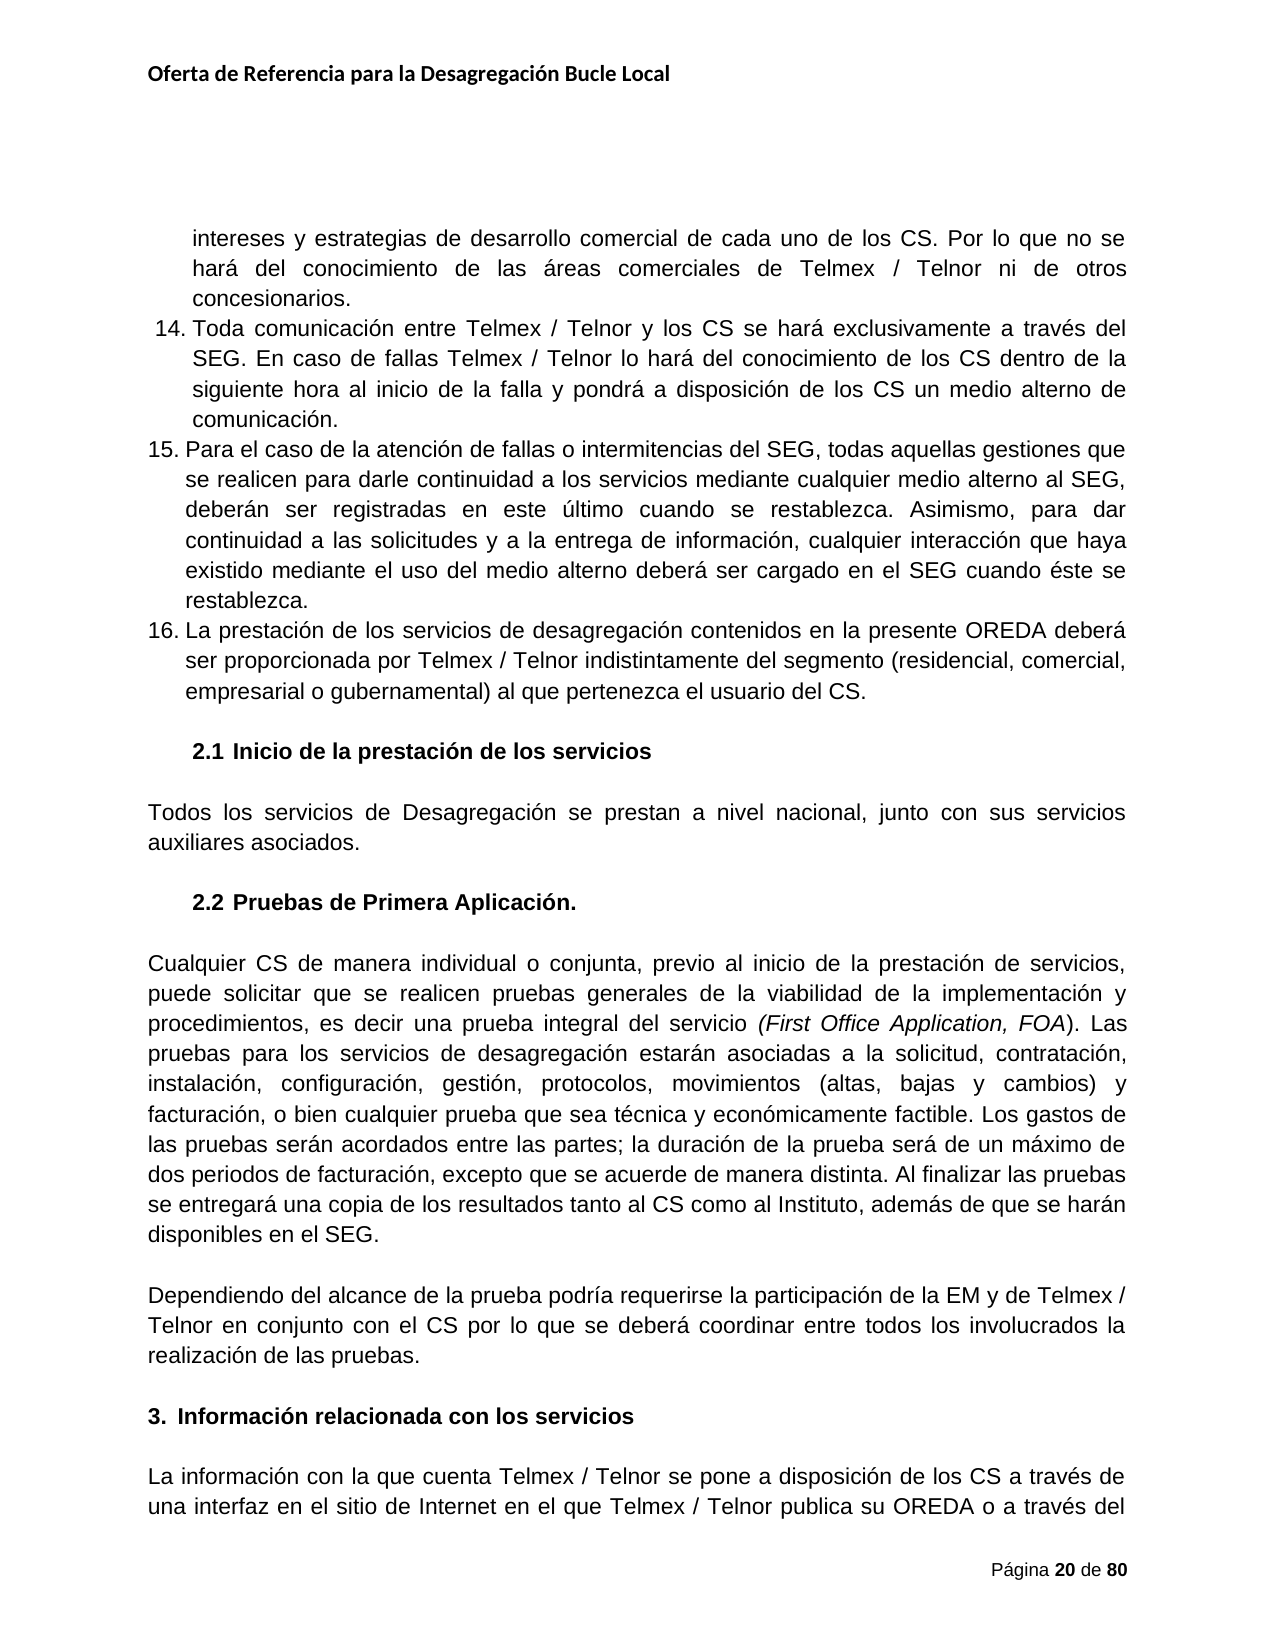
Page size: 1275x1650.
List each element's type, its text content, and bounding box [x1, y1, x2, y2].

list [154, 224, 1127, 311]
text Dependiendo del alcance de la prueba podría requerirse la participación de la EM y de Telmex / Telnor en conjunto con el CS por lo que se deberá coordinar entre todos los involucrados la realización de las pruebas. [148, 1282, 1127, 1368]
list Inicio de la prestación de los servicios [192, 738, 1127, 764]
text Todos los servicios de Desagregación se prestan a nivel nacional, junto con sus servicios auxiliares asociados. [148, 798, 1127, 855]
list Para el caso de la atención de fallas o intermitencias del SEG, todas aquellas gestiones que se realicen para darle continuidad a los servicios mediante cualquier medio alterno al SEG, deberán ser registradas en este último cuando se restablezca. Asimismo, para dar continuidad a las solicitudes y a la entrega de información, cualquier interacción que haya existido mediante el uso del medio alterno deberá ser cargado en el SEG cuando éste se restablezca. [148, 436, 1127, 613]
text Cualquier CS de manera individual o conjunta, previo al inicio de la prestación de servicios, puede solicitar que se realicen pruebas generales de la viabilidad de la implementación y procedimientos, es decir una prueba integral del servicio (First Office Application, FOA). Las pruebas para los servicios de desagregación estarán asociadas a la solicitud, contratación, instalación, configuración, gestión, protocolos, movimientos (altas, bajas y cambios) y facturación, o bien cualquier prueba que sea técnica y económicamente factible. Los gastos de las pruebas serán acordados entre las partes; la duración de la prueba será de un máximo de dos periodos de facturación, excepto que se acuerde de manera distinta. Al finalizar las pruebas se entregará una copia de los resultados tanto al CS como al Instituto, además de que se harán disponibles en el SEG. [148, 949, 1127, 1248]
list Pruebas de Primera Aplicación. [192, 889, 1127, 915]
list Toda comunicación entre Telmex / Telnor y los CS se hará exclusivamente a través del SEG. En caso de fallas Telmex / Telnor lo hará del conocimiento de los CS dentro de la siguiente hora al inicio de la falla y pondrá a disposición de los CS un medio alterno de comunicación. [154, 315, 1127, 432]
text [148, 1463, 1127, 1519]
subtitle Información relacionada con los servicios [148, 1403, 1127, 1429]
list La prestación de los servicios de desagregación contenidos en la presente OREDA deberá ser proporcionada por Telmex / Telnor indistintamente del segmento (residencial, comercial, empresarial o gubernamental) al que pertenezca el usuario del CS. [148, 617, 1127, 704]
